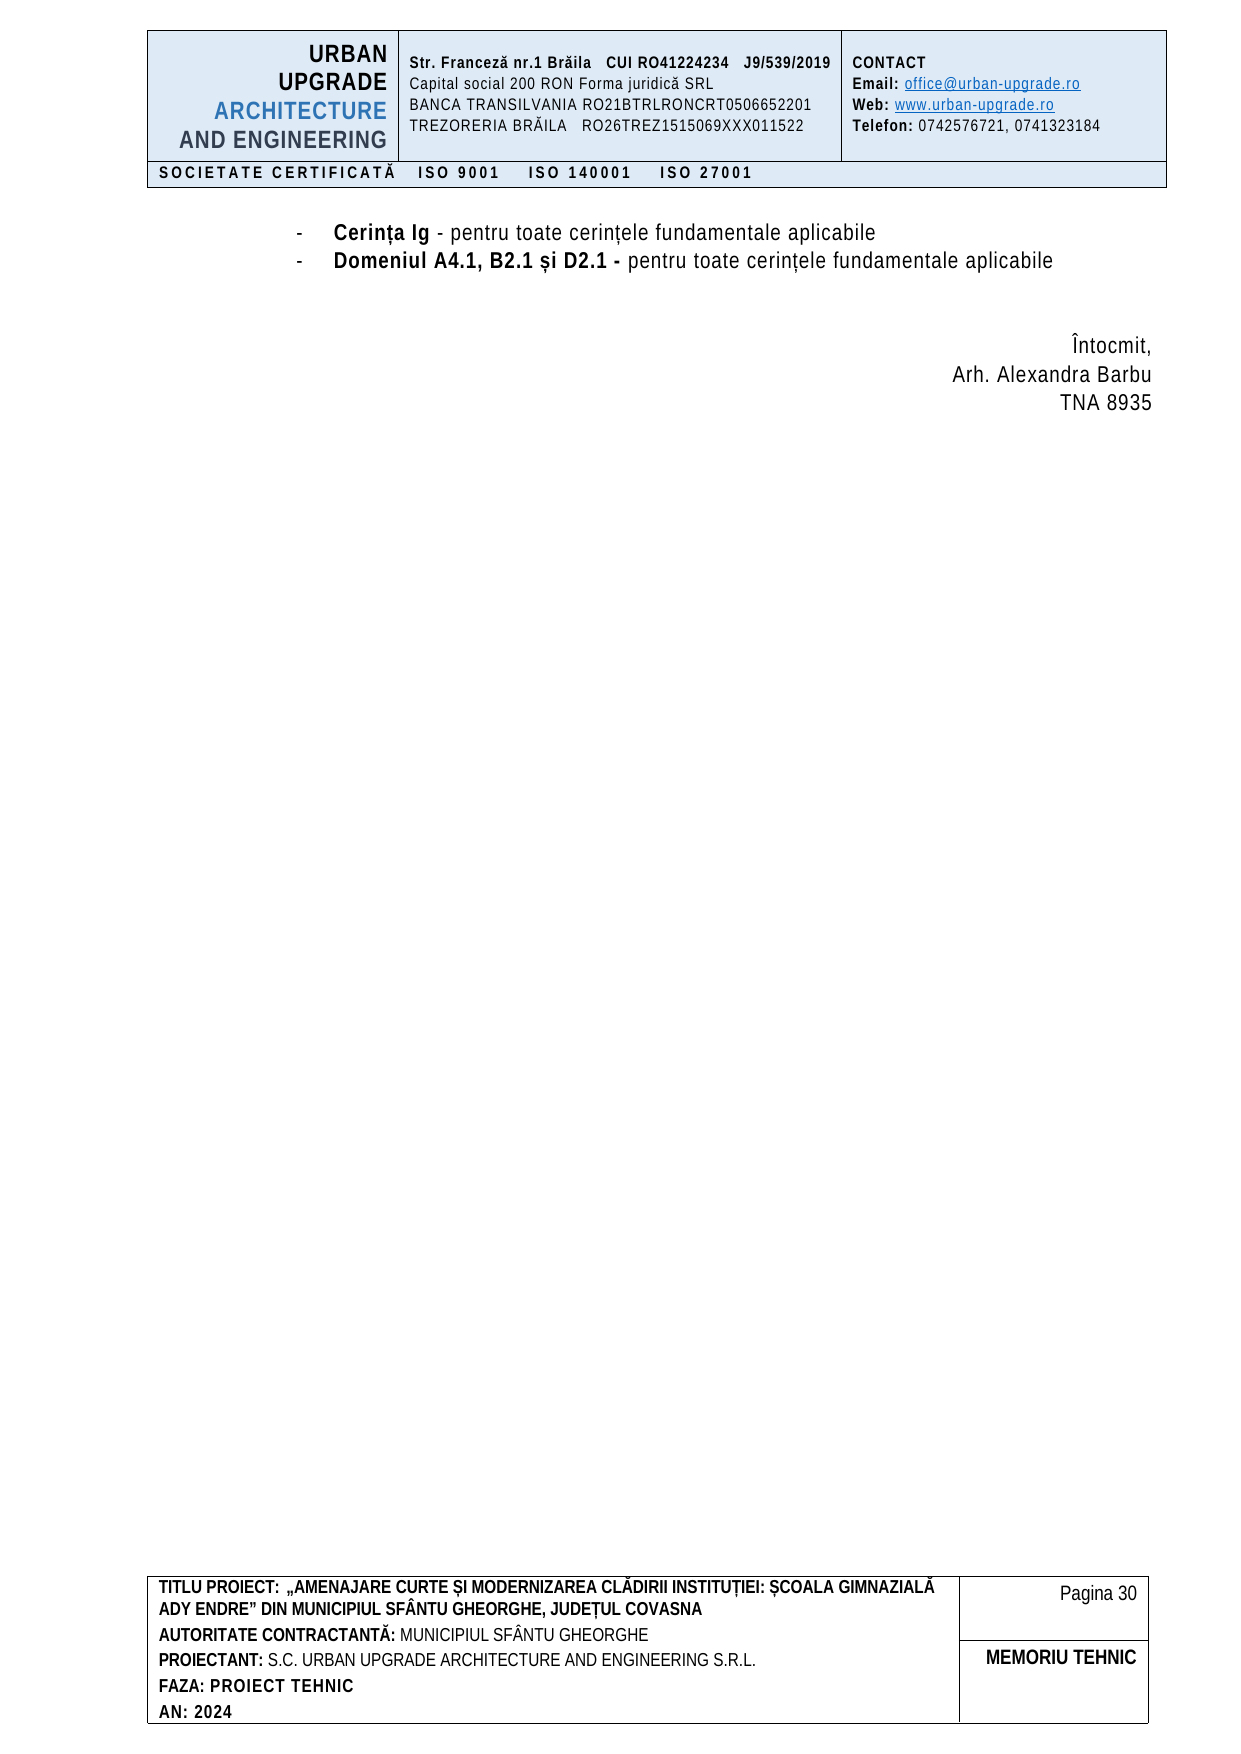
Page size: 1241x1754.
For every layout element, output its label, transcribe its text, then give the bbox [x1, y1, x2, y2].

list Cerința Ig - pentru toate cerințele fundamentale aplicabile [296, 219, 1152, 245]
text TNA 8935 [147, 389, 1152, 416]
list Domeniul A4.1, B2.1 și D2.1 - pentru toate cerințele fundamentale aplicabile [296, 247, 1152, 273]
text Întocmit, [147, 332, 1152, 359]
text Arh. Alexandra Barbu [147, 361, 1152, 387]
